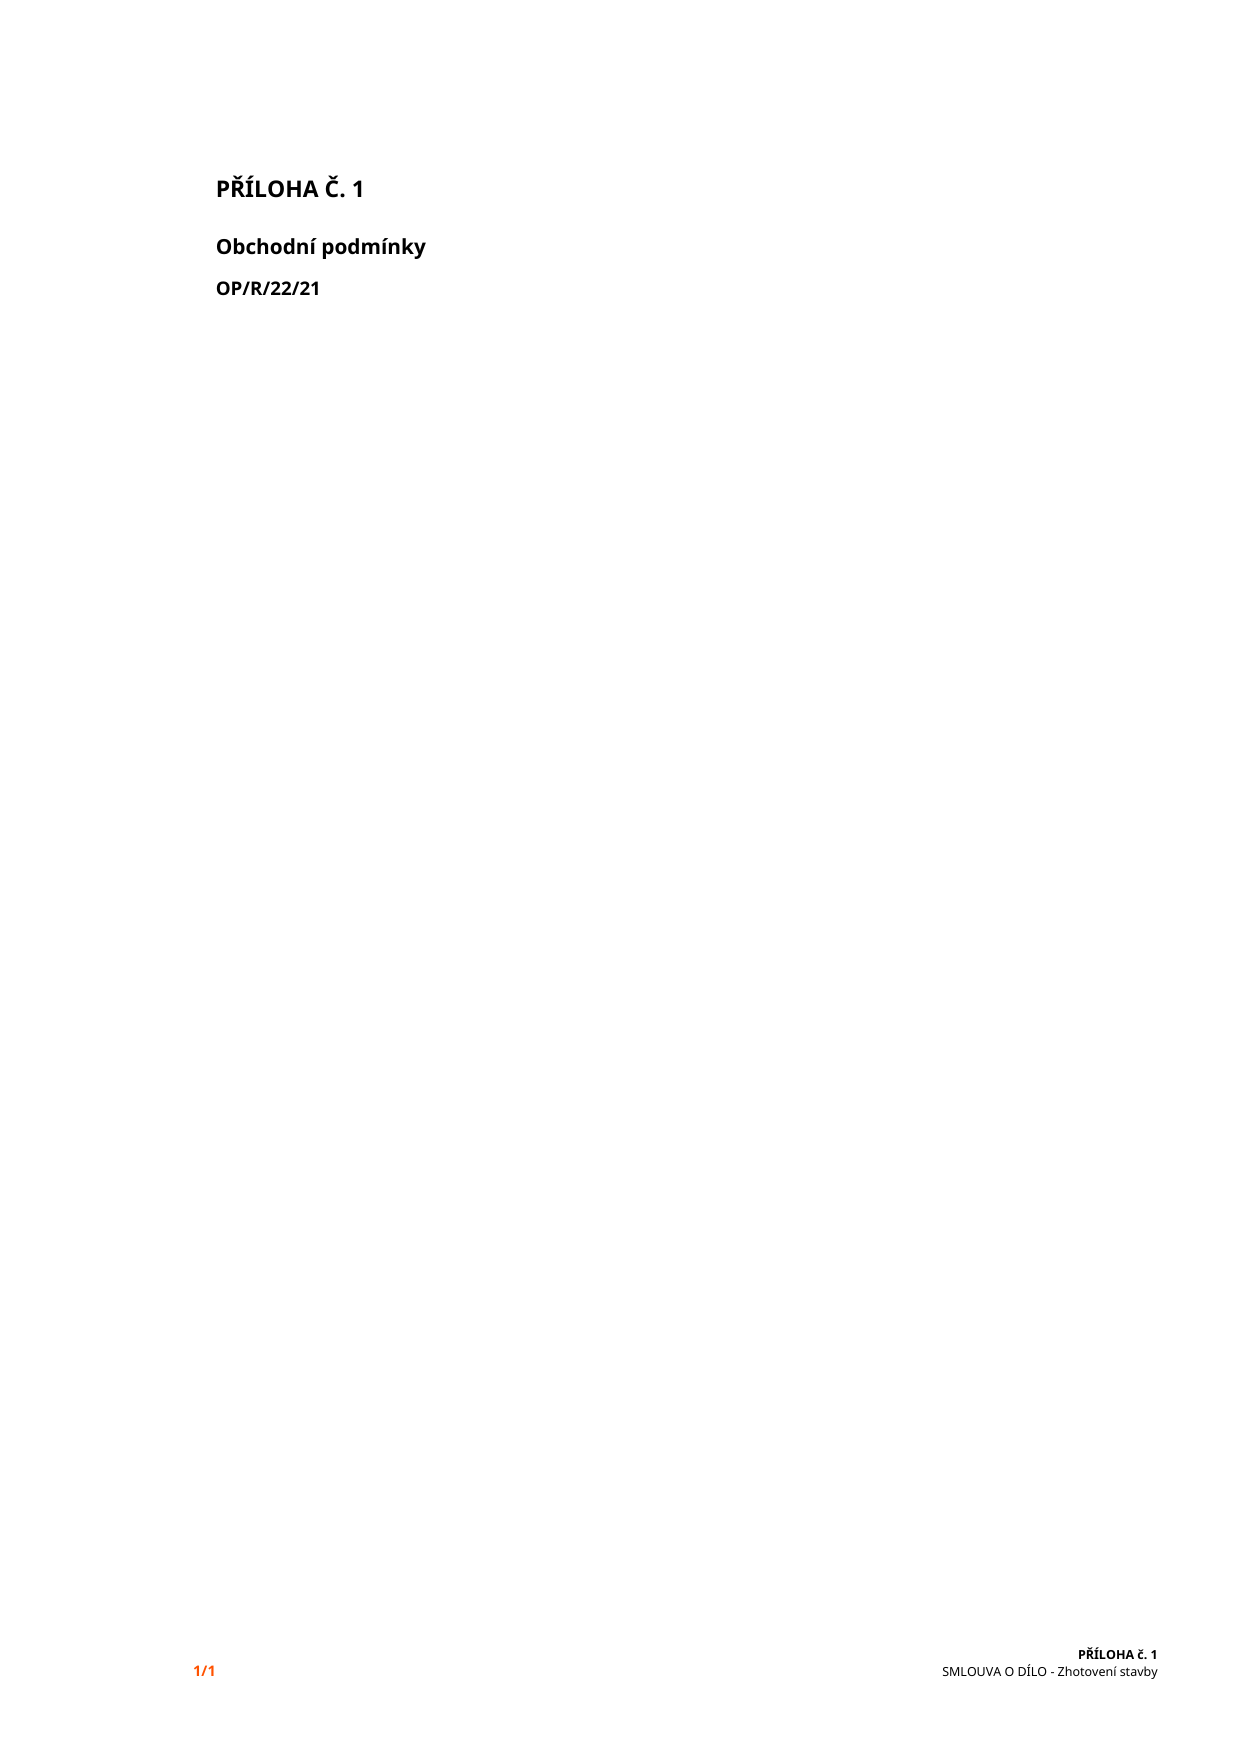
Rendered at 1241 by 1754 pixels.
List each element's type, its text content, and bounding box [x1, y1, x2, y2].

text Příloha č. 1 [216, 172, 1093, 204]
text OP/R/22/21 [216, 276, 1093, 301]
text Obchodní podmínky [216, 232, 1093, 260]
